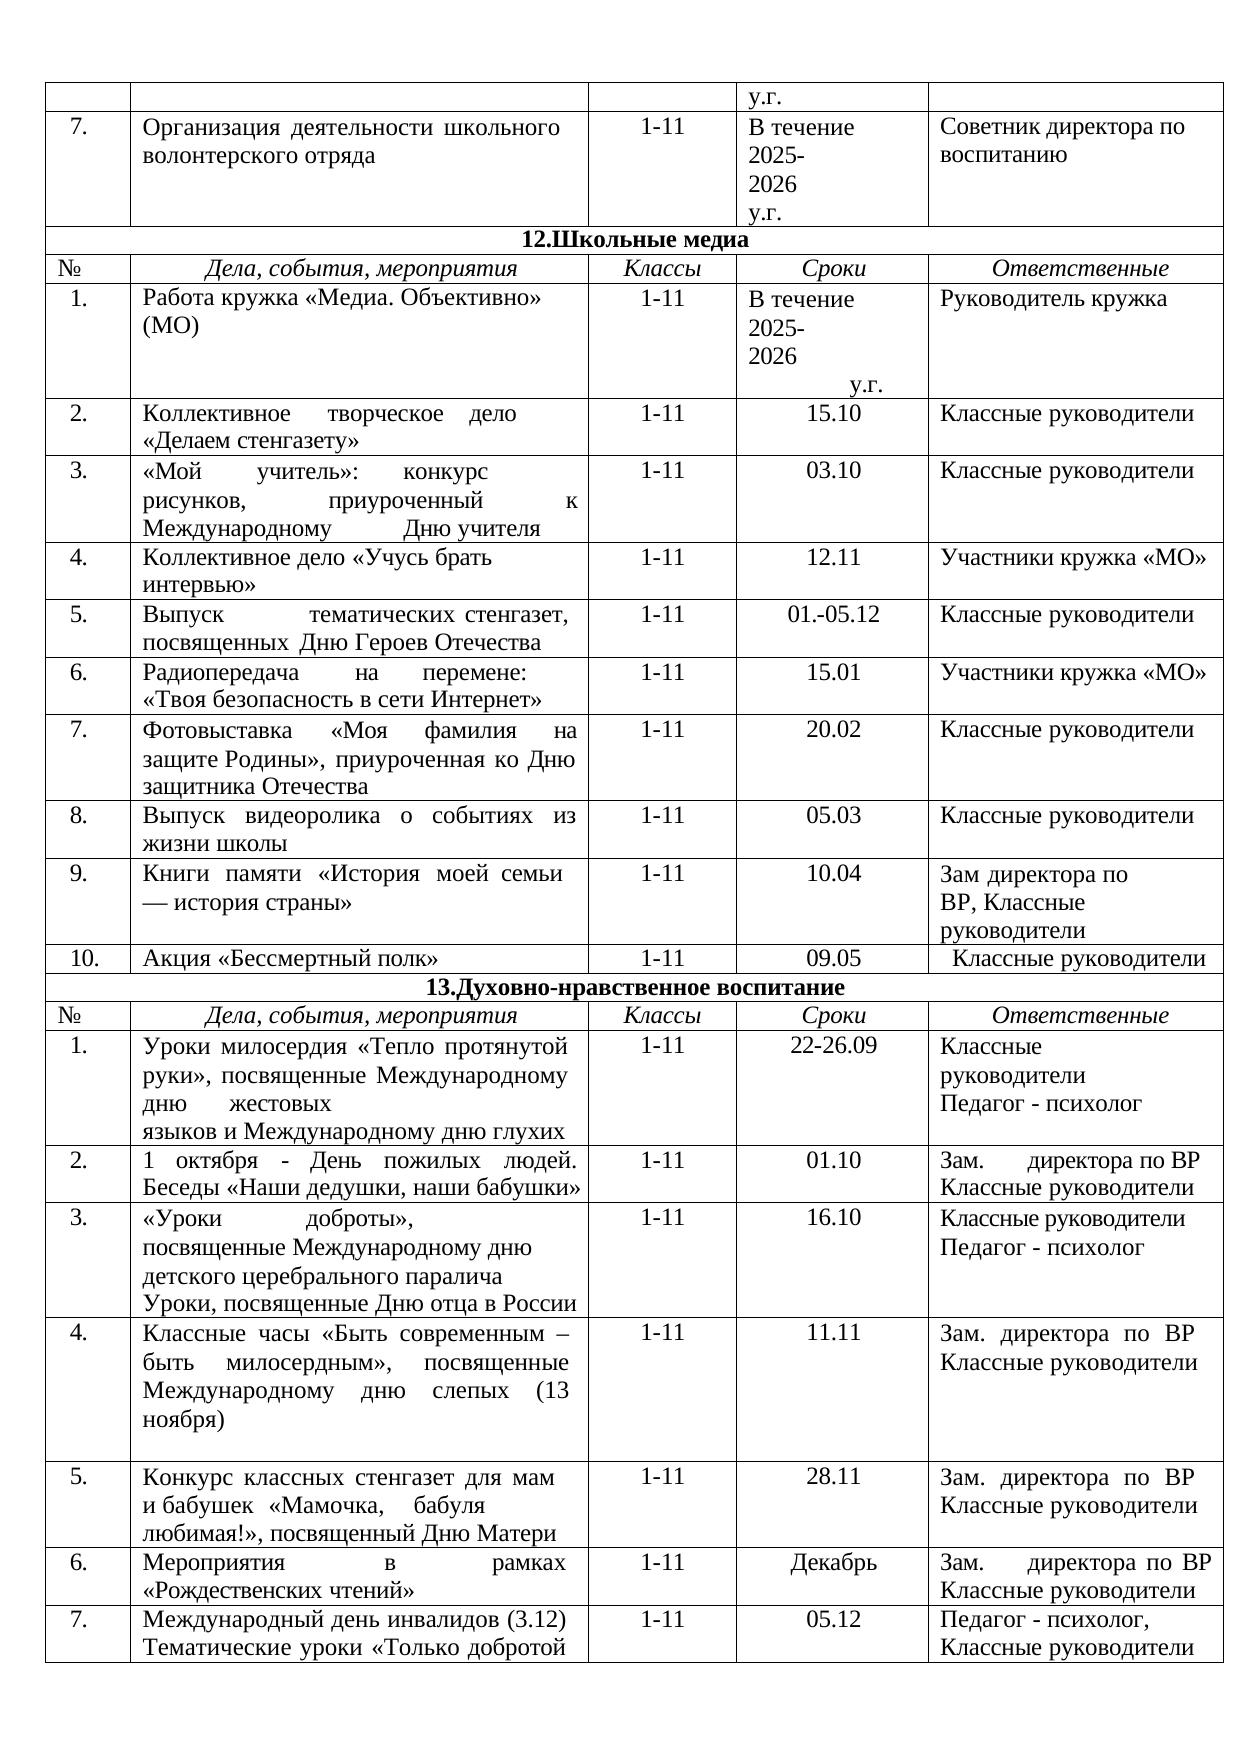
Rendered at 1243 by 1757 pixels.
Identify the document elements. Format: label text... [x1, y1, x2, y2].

table_cell 09.05 [737, 945, 928, 972]
table_cell 1-11 [589, 112, 736, 226]
table_cell 1-11 [589, 1462, 736, 1547]
table_cell Сроки [737, 1002, 928, 1030]
table_cell Участники кружка «МО» [929, 543, 1223, 599]
table_cell 5. [46, 600, 130, 657]
table_cell 6. [46, 1548, 130, 1604]
table_cell 11.11 [737, 1318, 928, 1461]
table_cell 1-11 [589, 284, 736, 398]
table_cell Зам. директора по ВР Классные руководители [929, 1462, 1223, 1547]
table_cell 1. [46, 284, 130, 398]
table_cell 7. [46, 715, 130, 800]
table_cell 01.-05.12 [737, 600, 928, 657]
table_cell 1-11 [589, 1606, 736, 1662]
table_cell Советник директора по воспитанию [929, 112, 1223, 226]
table_cell 05.12 [737, 1606, 928, 1662]
table_cell 2. [46, 399, 130, 455]
table_cell 16.10 [737, 1203, 928, 1317]
table_cell Организация деятельности школьного волонтерского отряда [131, 112, 588, 226]
table_cell Зам директора по ВР, Классные руководители [929, 859, 1223, 944]
table_cell Классные руководители Педагог - психолог [929, 1031, 1223, 1145]
table_cell Классные часы «Быть современным – быть милосердным», посвященные Международному дню слепых (13 ноября) [131, 1318, 588, 1461]
table_cell 03.10 [737, 456, 928, 542]
table_cell 4. [46, 1318, 130, 1461]
table_cell Книги памяти «История моей семьи — история страны» [131, 859, 588, 944]
table_cell Классные руководители [929, 945, 1223, 972]
table_cell 3. [46, 1203, 130, 1317]
table_cell Педагог - психолог, Классные руководители [929, 1606, 1223, 1662]
table_cell В течение 2025- 2026 у.г. [737, 284, 928, 398]
table_cell 1-11 [589, 715, 736, 800]
table_header у.г. [737, 83, 928, 111]
table_cell Уроки милосердия «Тепло протянутой руки», посвященные Международному дню жестовых языков и Международному дню глухих [131, 1031, 588, 1145]
table_cell № [46, 1002, 130, 1030]
table_cell Зам. директора по ВР Классные руководители [929, 1146, 1223, 1202]
table_cell 12.Школьные медиа [46, 227, 1223, 254]
table_header [46, 83, 130, 111]
table_cell 1 октября - День пожилых людей. Беседы «Наши дедушки, наши бабушки» [131, 1146, 588, 1202]
table_cell Выпуск тематических стенгазет, посвященных Дню Героев Отечества [131, 600, 588, 657]
table_cell 15.10 [737, 399, 928, 455]
table_cell 1-11 [589, 1203, 736, 1317]
table_cell Коллективное творческое дело «Делаем стенгазету» [131, 399, 588, 455]
table_cell Классные руководители [929, 399, 1223, 455]
table_cell 1-11 [589, 945, 736, 972]
table_cell 1-11 [589, 1318, 736, 1461]
table_cell Конкурс классных стенгазет для мам и бабушек «Мамочка, бабуля любимая!», посвященный Дню Матери [131, 1462, 588, 1547]
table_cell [929, 1548, 1223, 1604]
table_cell 05.03 [737, 801, 928, 858]
table_cell 7. [46, 1606, 130, 1662]
table_cell Классные руководители [929, 600, 1223, 657]
table_cell 7. [46, 112, 130, 226]
table_cell 10.04 [737, 859, 928, 944]
table_cell Сроки [737, 255, 928, 283]
table_cell Дела, события, мероприятия [131, 1002, 588, 1030]
table_cell Международный день инвалидов (3.12) Тематические уроки «Только добротой [131, 1606, 588, 1662]
table_cell 1-11 [589, 399, 736, 455]
table_cell 13.Духовно-нравственное воспитание [46, 974, 1223, 1001]
table_cell Классные руководители [929, 801, 1223, 858]
table_cell Классы [589, 1002, 736, 1030]
table_cell 20.02 [737, 715, 928, 800]
table_cell Ответственные [929, 255, 1223, 283]
table_cell Работа кружка «Медиа. Объективно» (МО) [131, 284, 588, 398]
table_cell 3. [46, 456, 130, 542]
table_cell В течение 2025- 2026 у.г. [737, 112, 928, 226]
table_cell Классные руководители [929, 456, 1223, 542]
table_cell 1-11 [589, 543, 736, 599]
table_cell 5. [46, 1462, 130, 1547]
table_cell 1-11 [589, 1548, 736, 1604]
table_cell № [46, 255, 130, 283]
table_cell 12.11 [737, 543, 928, 599]
table_cell Мероприятия в рамках «Рождественских чтений» [131, 1548, 588, 1604]
table_cell 15.01 [737, 658, 928, 714]
table_cell 1-11 [589, 801, 736, 858]
table_cell Фотовыставка «Моя фамилия на защите Родины», приуроченная ко Дню защитника Отечества [131, 715, 588, 800]
table_cell Радиопередача на перемене: «Твоя безопасность в сети Интернет» [131, 658, 588, 714]
table_cell Классы [589, 255, 736, 283]
table_cell 1-11 [589, 456, 736, 542]
table_cell 9. [46, 859, 130, 944]
table_header [131, 83, 588, 111]
table_cell Руководитель кружка [929, 284, 1223, 398]
table_cell 10. [46, 945, 130, 972]
table_cell 4. [46, 543, 130, 599]
table_cell 2. [46, 1146, 130, 1202]
table_header [929, 83, 1223, 111]
table_cell 8. [46, 801, 130, 858]
table_cell Классные руководители Педагог - психолог [929, 1203, 1223, 1317]
table_cell Участники кружка «МО» [929, 658, 1223, 714]
table_cell «Уроки доброты», посвященные Международному дню детского церебрального паралича Уроки, посвященные Дню отца в России [131, 1203, 588, 1317]
table_cell 01.10 [737, 1146, 928, 1202]
table_cell Классные руководители [929, 715, 1223, 800]
table_cell Зам. директора по ВР Классные руководители [929, 1318, 1223, 1461]
table_cell Выпуск видеоролика о событиях из жизни школы [131, 801, 588, 858]
table_cell 1-11 [589, 600, 736, 657]
table_cell Декабрь [737, 1548, 928, 1604]
table_cell «Мой учитель»: конкурс рисунков, приуроченный к Международному Дню учителя [131, 456, 588, 542]
table_cell 1. [46, 1031, 130, 1145]
table_header [589, 83, 736, 111]
table_cell Ответственные [929, 1002, 1223, 1030]
table_cell 1-11 [589, 658, 736, 714]
table_cell Дела, события, мероприятия [131, 255, 588, 283]
table_cell Акция «Бессмертный полк» [131, 945, 588, 972]
table_cell 1-11 [589, 1146, 736, 1202]
table_cell 1-11 [589, 859, 736, 944]
table_cell 28.11 [737, 1462, 928, 1547]
table_cell 6. [46, 658, 130, 714]
table_cell 1-11 [589, 1031, 736, 1145]
table_cell 22-26.09 [737, 1031, 928, 1145]
table_cell Коллективное дело «Учусь брать интервью» [131, 543, 588, 599]
